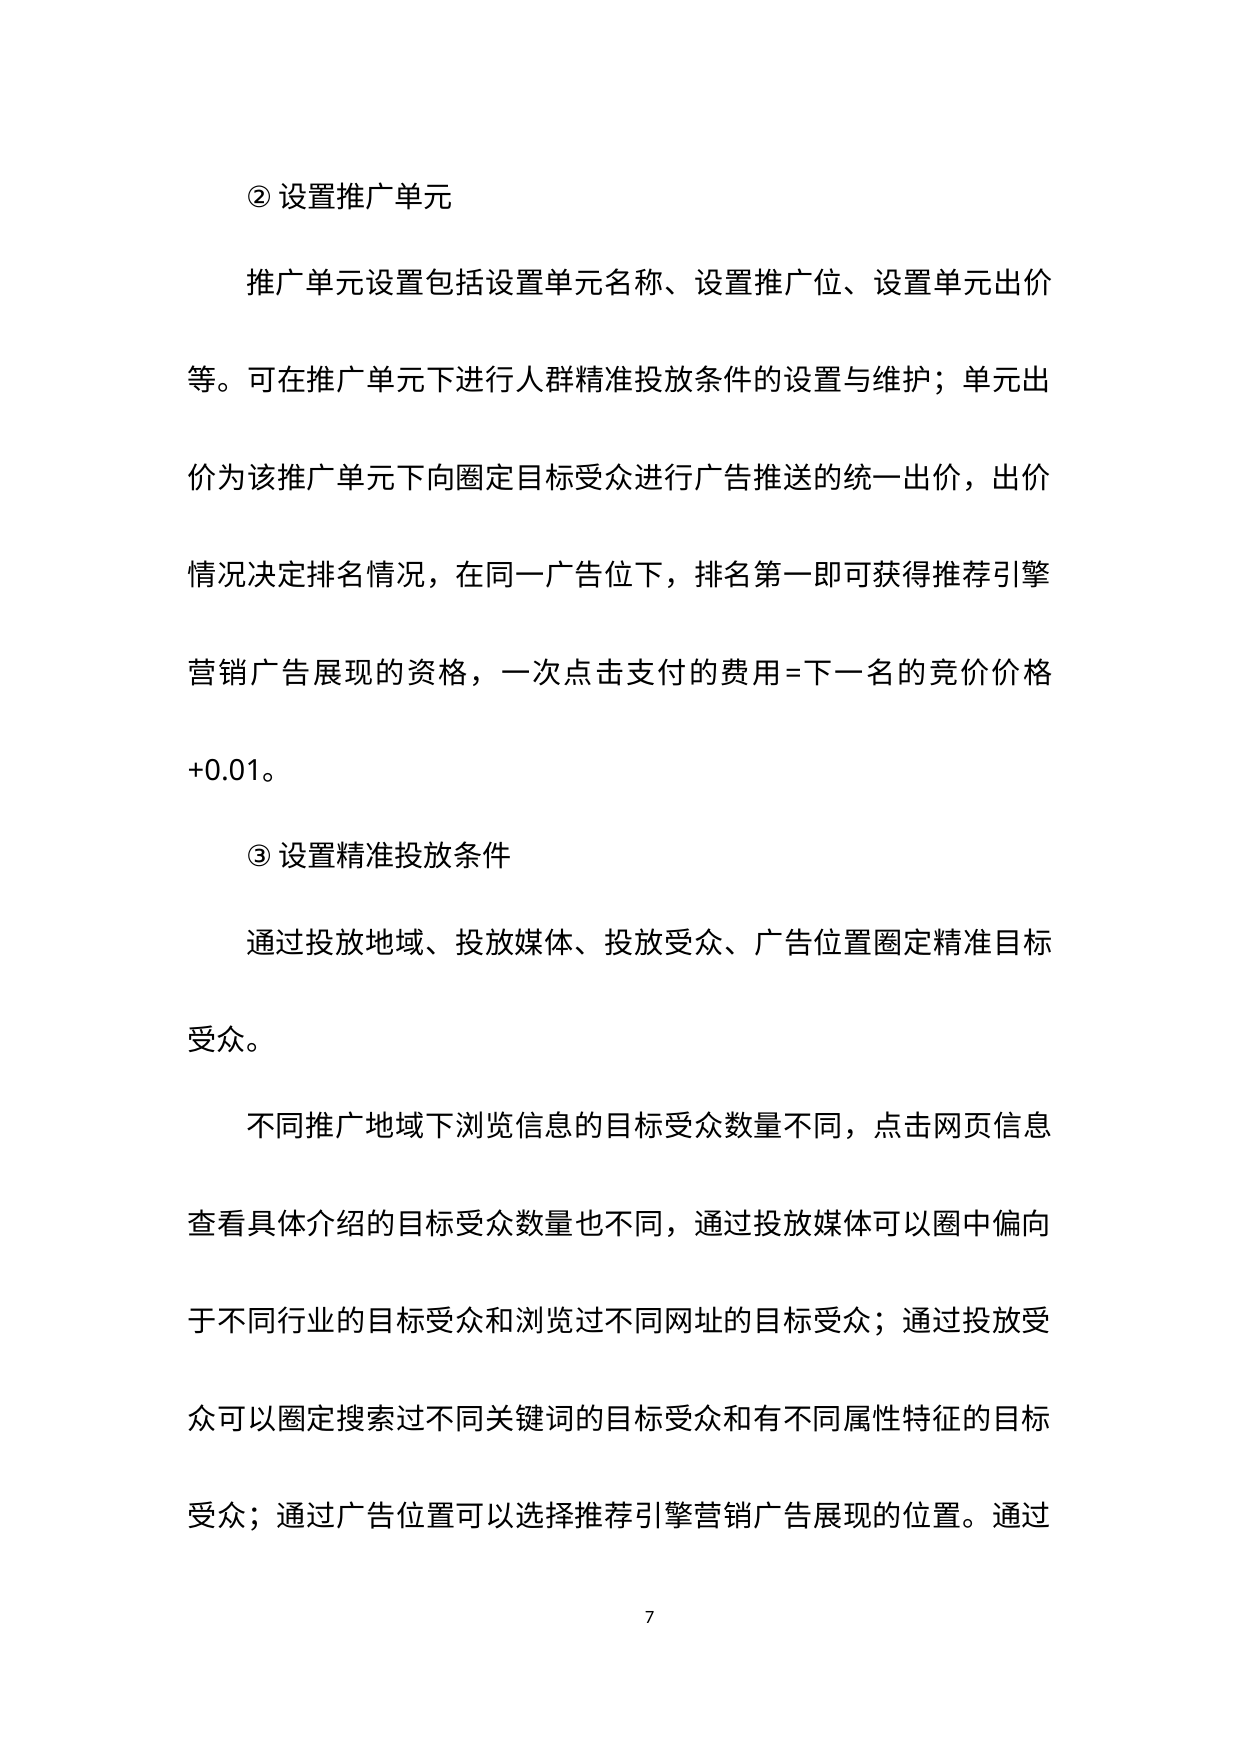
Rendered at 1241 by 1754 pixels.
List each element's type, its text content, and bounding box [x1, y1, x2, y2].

text 推广单元设置包括设置单元名称、设置推广位、设置单元出价等。可在推广单元下进行人群精准投放条件的设置与维护；单元出价为该推广单元下向圈定目标受众进行广告推送的统一出价，出价情况决定排名情况，在同一广告位下，排名第一即可获得推荐引擎营销广告展现的资格，一次点击支付的费用=下一名的竞价价格+0.01。 [187, 248, 1053, 801]
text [187, 1092, 1053, 1547]
text ③设置精准投放条件 [187, 822, 1053, 887]
text 通过投放地域、投放媒体、投放受众、广告位置圈定精准目标受众。 [187, 908, 1053, 1070]
text ②设置推广单元 [187, 162, 1053, 227]
